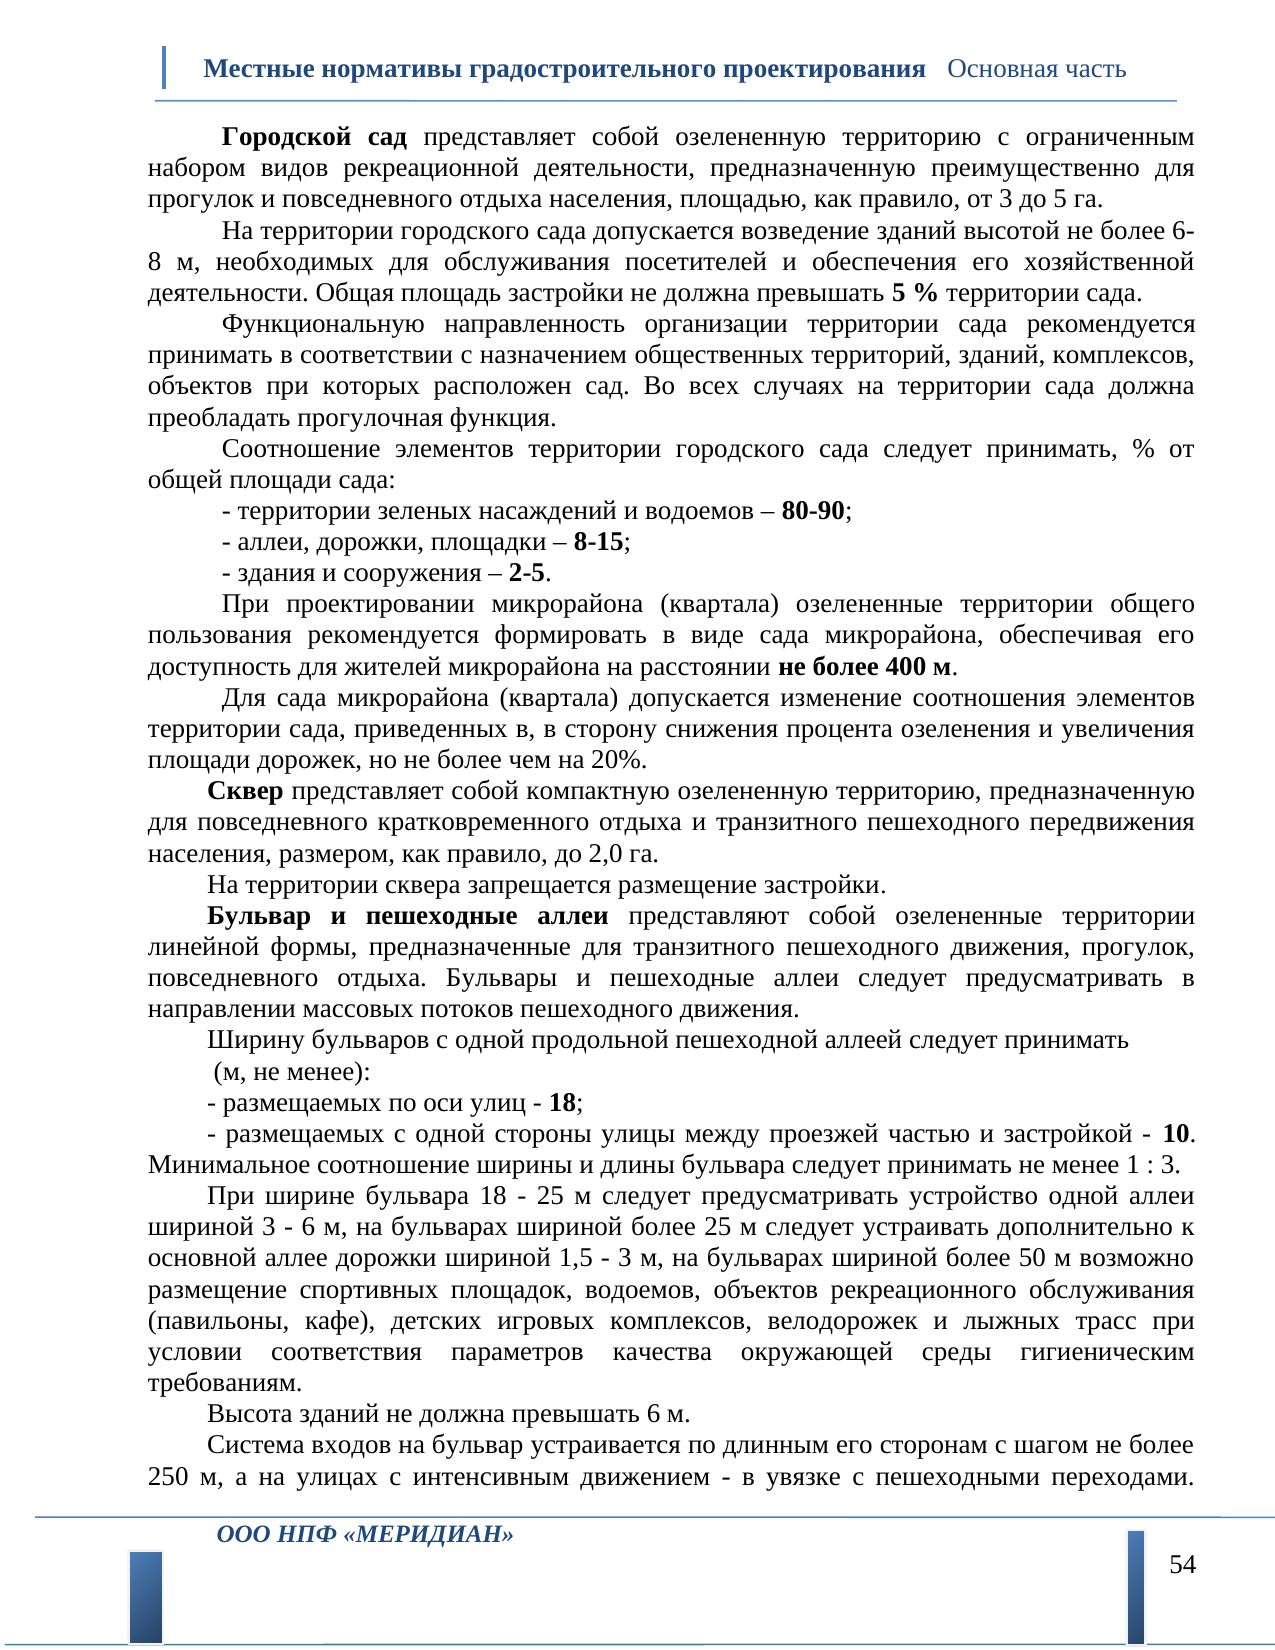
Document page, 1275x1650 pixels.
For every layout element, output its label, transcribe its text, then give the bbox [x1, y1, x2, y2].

text - территории зеленых насаждений и водоемов – 80-90; [148, 494, 1196, 525]
text При ширине бульвара 18 - следует предусматривать устройство одной аллеи шириной 3 - , на бульварах шириной более следует устраивать дополнительно к основной аллее дорожки шириной 1,5 - , на бульварах шириной более возможно размещение спортивных площадок, водоемов, объектов рекреационного обслуживания (павильоны, кафе), детских игровых комплексов, велодорожек и лыжных трасс при условии соответствия параметров качества окружающей среды гигиеническим требованиям. [148, 1179, 1196, 1397]
text Городской сад представляет собой озелененную территорию с ограниченным набором видов рекреационной деятельности, предназначенную преимущественно для прогулок и повседневного отдыха населения, площадью, как правило, от 3 до 5 га. [148, 120, 1196, 214]
text Функциональную направленность организации территории сада рекомендуется принимать в соответствии с назначением общественных территорий, зданий, комплексов, объектов при которых расположен сад. Во всех случаях на территории сада должна преобладать прогулочная функция. [148, 307, 1196, 432]
text Соотношение элементов территории городского сада следует принимать, % от общей площади сада: [148, 432, 1196, 494]
text Высота зданий не должна превышать . [148, 1397, 1196, 1428]
text На территории городского сада допускается возведение зданий высотой не более 6-8 м, необходимых для обслуживания посетителей и обеспечения его хозяйственной деятельности. Общая площадь застройки не должна превышать 5 % территории сада. [148, 214, 1196, 307]
text - размещаемых с одной стороны улицы между проезжей частью и застройкой - 10. Минимальное соотношение ширины и длины бульвара следует принимать не менее 1 : 3. [148, 1117, 1196, 1179]
text Ширину бульваров с одной продольной пешеходной аллеей следует принимать [148, 1023, 1196, 1055]
text На территории сквера запрещается размещение застройки. [148, 868, 1196, 899]
text - здания и сооружения – 2-5. [148, 556, 1196, 587]
text При проектировании микрорайона (квартала) озелененные территории общего пользования рекомендуется формировать в виде сада микрорайона, обеспечивая его доступность для жителей микрорайона на расстоянии не более 400 м. [148, 587, 1196, 681]
text Для сада микрорайона (квартала) допускается изменение соотношения элементов территории сада, приведенных в, в сторону снижения процента озеленения и увеличения площади дорожек, но не более чем на 20%. [148, 681, 1196, 774]
text (м, не менее): [148, 1055, 1196, 1086]
text - размещаемых по оси улиц - 18; [148, 1086, 1196, 1117]
text Бульвар и пешеходные аллеи представляют собой озелененные территории линейной формы, предназначенные для транзитного пешеходного движения, прогулок, повседневного отдыха. Бульвары и пешеходные аллеи следует предусматривать в направлении массовых потоков пешеходного движения. [148, 899, 1196, 1023]
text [148, 1428, 1196, 1491]
text Сквер представляет собой компактную озелененную территорию, предназначенную для повседневного кратковременного отдыха и транзитного пешеходного передвижения населения, размером, как правило, до . [148, 774, 1196, 868]
text - аллеи, дорожки, площадки – 8-15; [148, 525, 1196, 556]
